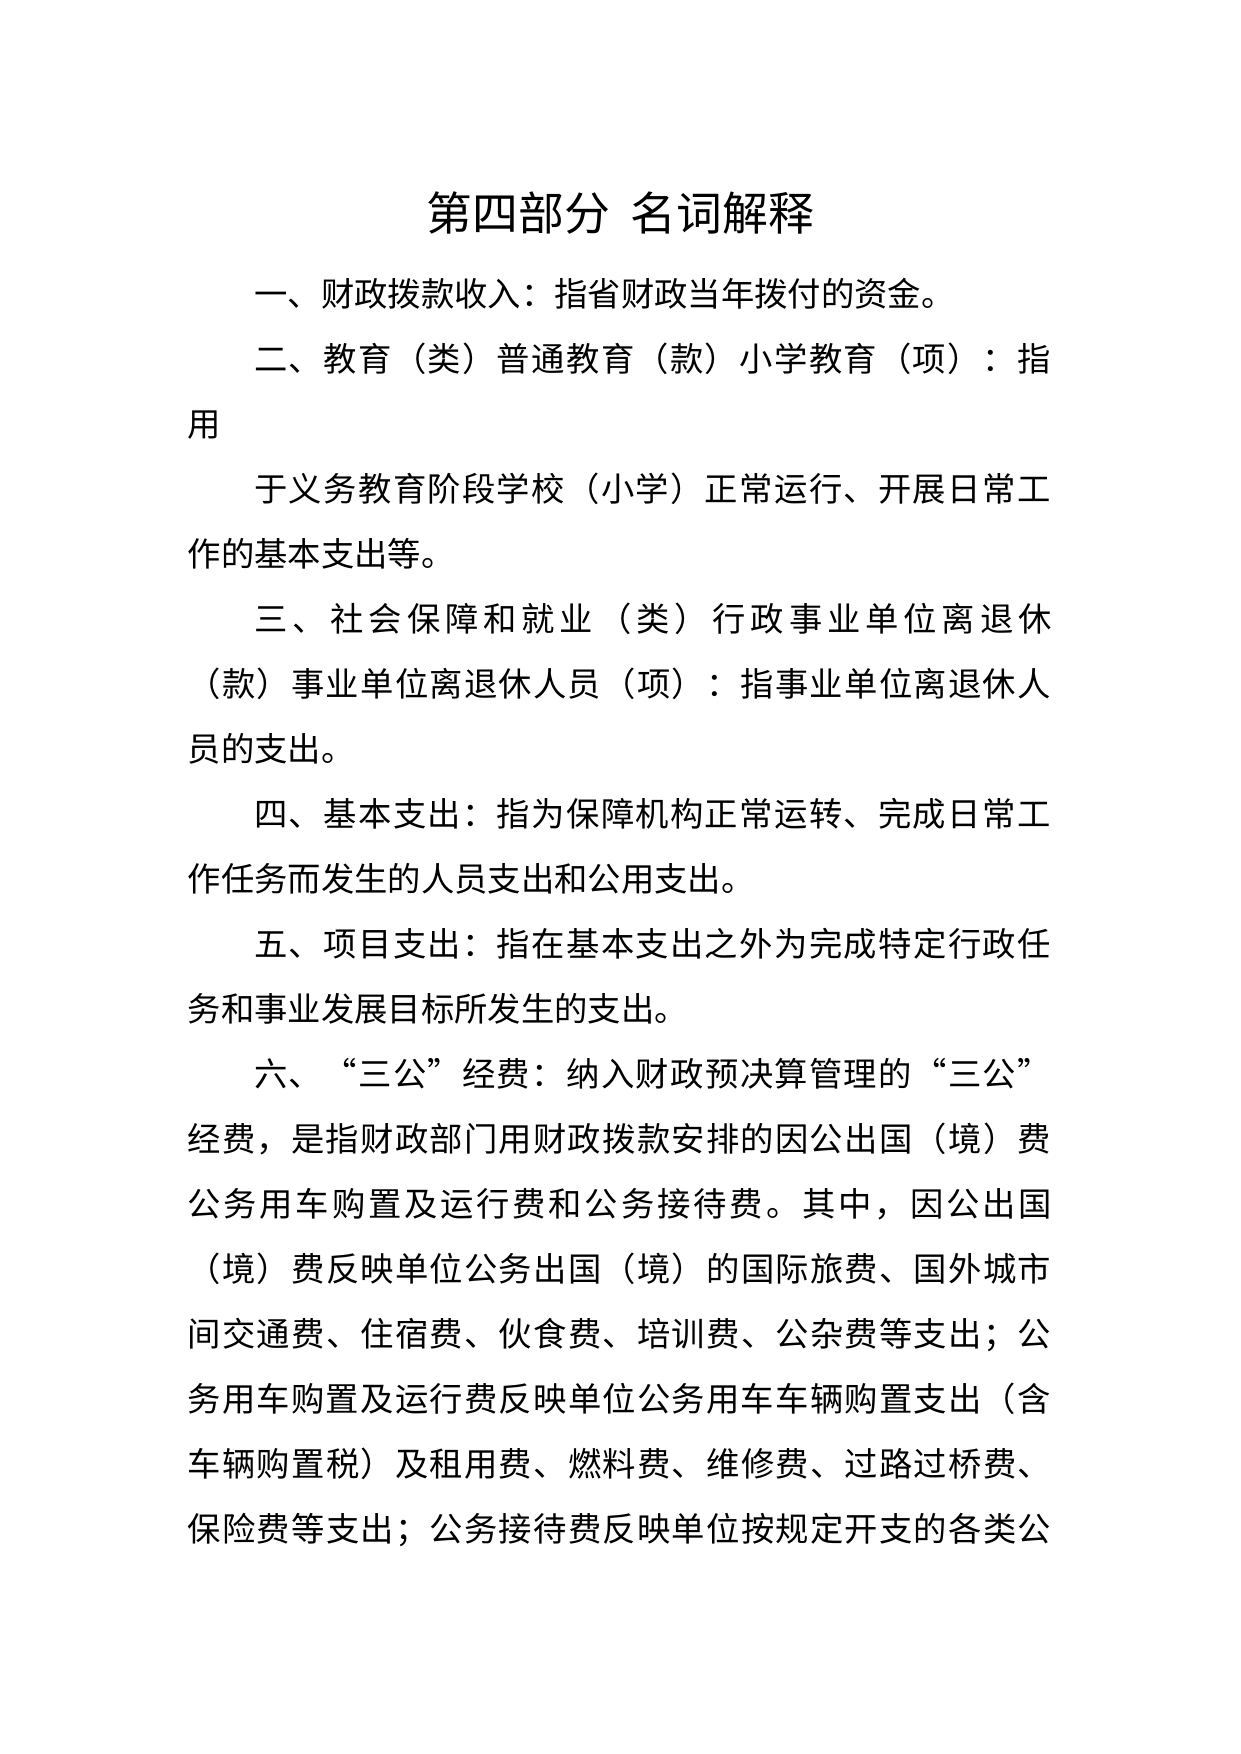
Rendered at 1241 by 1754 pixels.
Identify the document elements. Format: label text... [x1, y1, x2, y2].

text 于义务教育阶段学校（小学）正常运行、开展日常工作的基本支出等。 [187, 454, 1053, 584]
text 第四部分 名词解释 [187, 162, 1053, 259]
text 三、社会保障和就业（类）行政事业单位离退休（款）事业单位离退休人员（项）：指事业单位离退休人员的支出。 [187, 584, 1053, 779]
text 一、财政拨款收入：指省财政当年拨付的资金。 [187, 259, 1053, 324]
text 四、基本支出：指为保障机构正常运转、完成日常工作任务而发生的人员支出和公用支出。 [187, 779, 1053, 909]
text 五、项目支出：指在基本支出之外为完成特定行政任务和事业发展目标所发生的支出。 [187, 909, 1053, 1039]
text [187, 1039, 1053, 1559]
text 二、教育（类）普通教育（款）小学教育（项）：指用 [187, 324, 1053, 454]
